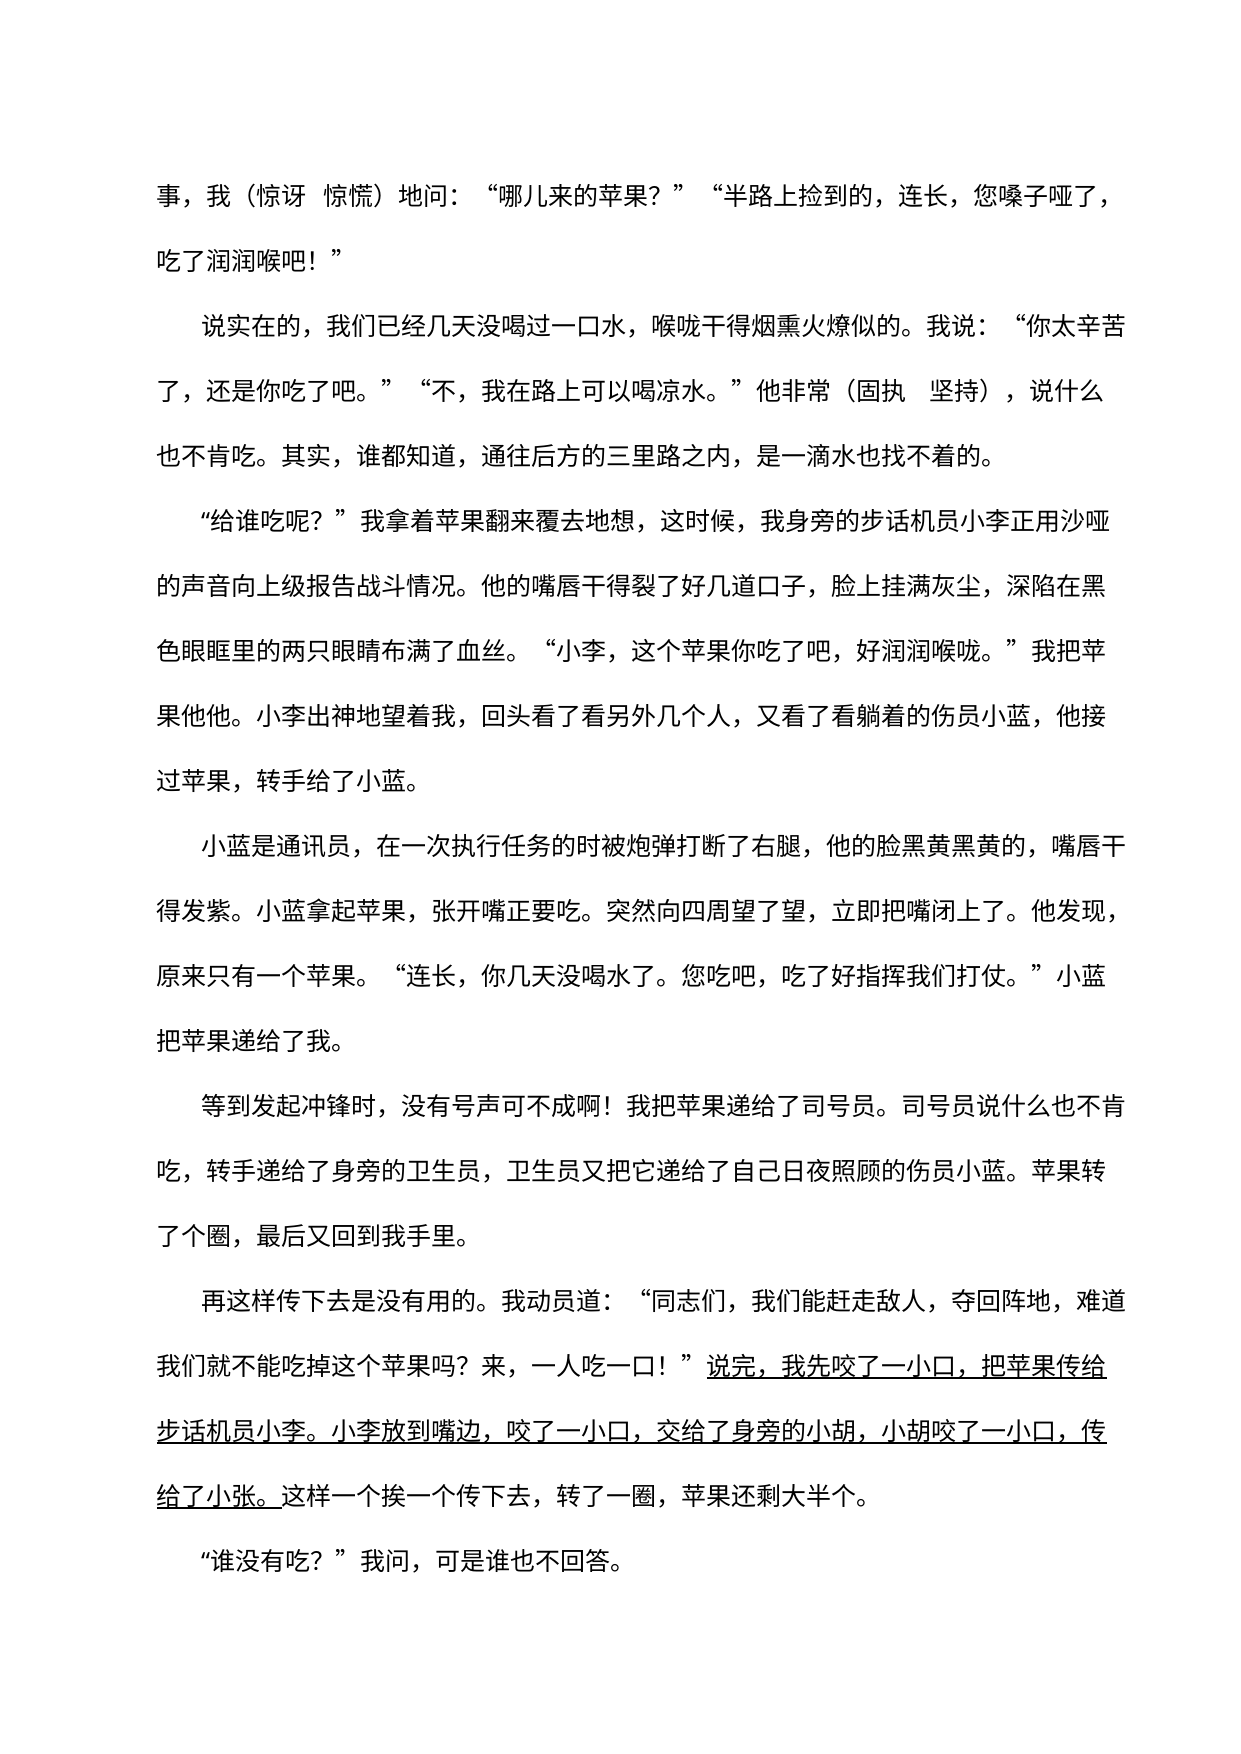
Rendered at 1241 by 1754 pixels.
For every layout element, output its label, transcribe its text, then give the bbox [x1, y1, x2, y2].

text “谁没有吃？”我问，可是谁也不回答。 [157, 1527, 1128, 1592]
text 说实在的，我们已经几天没喝过一口水，喉咙干得烟熏火燎似的。我说：“你太辛苦了，还是你吃了吧。”“不，我在路上可以喝凉水。”他非常（固执 坚持），说什么也不肯吃。其实，谁都知道，通往后方的三里路之内，是一滴水也找不着的。 [157, 292, 1128, 487]
text 小蓝是通讯员，在一次执行任务的时被炮弹打断了右腿，他的脸黑黄黑黄的，嘴唇干得发紫。小蓝拿起苹果，张开嘴正要吃。突然向四周望了望，立即把嘴闭上了。他发现，原来只有一个苹果。“连长，你几天没喝水了。您吃吧，吃了好指挥我们打仗。”小蓝把苹果递给了我。 [157, 812, 1128, 1072]
text 再这样传下去是没有用的。我动员道：“同志们，我们能赶走敌人，夺回阵地，难道我们就不能吃掉这个苹果吗？来，一人吃一口！”说完，我先咬了一小口，把苹果传给步话机员小李。小李放到嘴边，咬了一小口，交给了身旁的小胡，小胡咬了一小口，传给了小张。这样一个挨一个传下去，转了一圈，苹果还剩大半个。 [157, 1267, 1128, 1527]
text “给谁吃呢？”我拿着苹果翻来覆去地想，这时候，我身旁的步话机员小李正用沙哑的声音向上级报告战斗情况。他的嘴唇干得裂了好几道口子，脸上挂满灰尘，深陷在黑色眼眶里的两只眼睛布满了血丝。“小李，这个苹果你吃了吧，好润润喉咙。”我把苹果他他。小李出神地望着我，回头看了看另外几个人，又看了看躺着的伤员小蓝，他接过苹果，转手给了小蓝。 [157, 487, 1128, 812]
text 等到发起冲锋时，没有号声可不成啊！我把苹果递给了司号员。司号员说什么也不肯吃，转手递给了身旁的卫生员，卫生员又把它递给了自己日夜照顾的伤员小蓝。苹果转了个圈，最后又回到我手里。 [157, 1072, 1128, 1267]
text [157, 162, 1128, 292]
